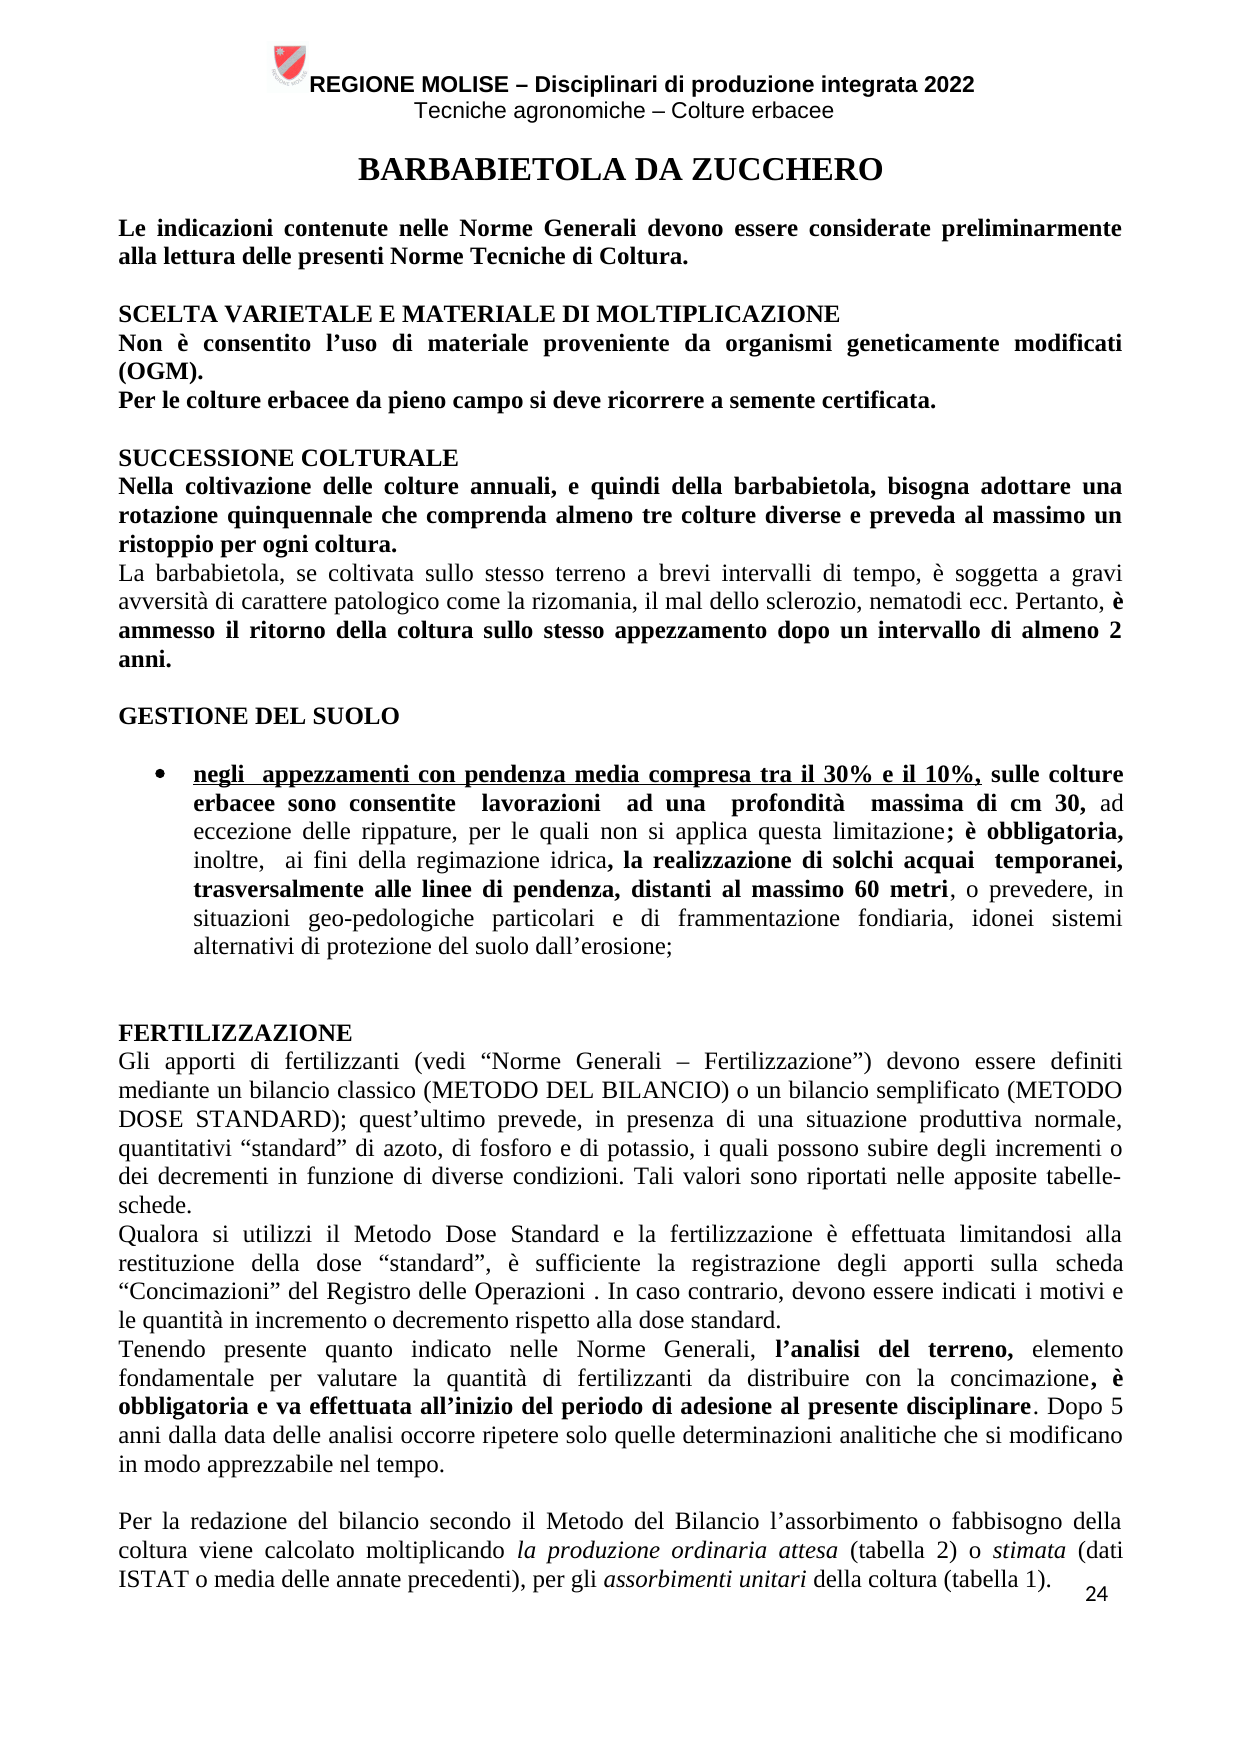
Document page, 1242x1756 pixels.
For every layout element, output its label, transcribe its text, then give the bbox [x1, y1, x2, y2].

text SUCCESSIONE COLTURALE [118, 443, 1123, 471]
text Non è consentito l’uso di materiale proveniente da organismi geneticamente modificati (OGM). [118, 328, 1123, 385]
text Gli apporti di fertilizzanti (vedi “Norme Generali – Fertilizzazione”) devono essere definiti mediante un bilancio classico (METODO DEL BILANCIO) o un bilancio semplificato (METODO DOSE STANDARD); quest’ultimo prevede, in presenza di una situazione produttiva normale, quantitativi “standard” di azoto, di fosforo e di potassio, i quali possono subire degli incrementi o dei decrementi in funzione di diverse condizioni. Tali valori sono riportati nelle apposite tabelle-schede. [118, 1046, 1123, 1219]
text Per le colture erbacee da pieno campo si deve ricorrere a semente certificata. [118, 385, 1123, 414]
text BARBABIETOLA DA ZUCCHERO [118, 149, 1123, 187]
text Le indicazioni contenute nelle Norme Generali devono essere considerate preliminarmente alla lettura delle presenti Norme Tecniche di Coltura. [118, 213, 1123, 270]
text GESTIONE DEL SUOLO [118, 701, 1123, 730]
text SCELTA VARIETALE E MATERIALE DI MOLTIPLICAZIONE [118, 299, 1123, 328]
text Per la redazione del bilancio secondo il Metodo del Bilancio l’assorbimento o fabbisogno della coltura viene calcolato moltiplicando la produzione ordinaria attesa (tabella 2) o stimata (dati ISTAT o media delle annate precedenti), per gli assorbimenti unitari della coltura (tabella 1). [118, 1506, 1123, 1593]
text FERTILIZZAZIONE [118, 1018, 1123, 1046]
text La barbabietola, se coltivata sullo stesso terreno a brevi intervalli di tempo, è soggetta a gravi avversità di carattere patologico come la rizomania, il mal dello sclerozio, nematodi ecc. Pertanto, è ammesso il ritorno della coltura sullo stesso appezzamento dopo un intervallo di almeno 2 anni. [118, 558, 1123, 673]
text Nella coltivazione delle colture annuali, e quindi della barbabietola, bisogna adottare una rotazione quinquennale che comprenda almeno tre colture diverse e preveda al massimo un ristoppio per ogni coltura. [118, 471, 1123, 558]
list negli appezzamenti con pendenza media compresa tra il 30% e il 10%, sulle colture erbacee sono consentite lavorazioni ad una profondità massima di cm 30, ad eccezione delle rippature, per le quali non si applica questa limitazione; è obbligatoria, inoltre, ai fini della regimazione idrica, la realizzazione di solchi acquai temporanei, trasversalmente alle linee di pendenza, distanti al massimo 60 metri, o prevedere, in situazioni geo-pedologiche particolari e di frammentazione fondiaria, idonei sistemi alternativi di protezione del suolo dall’erosione; [156, 759, 1123, 960]
text Tenendo presente quanto indicato nelle Norme Generali, l’analisi del terreno, elemento fondamentale per valutare la quantità di fertilizzanti da distribuire con la concimazione, è obbligatoria e va effettuata all’inizio del periodo di adesione al presente disciplinare. Dopo 5 anni dalla data delle analisi occorre ripetere solo quelle determinazioni analitiche che si modificano in modo apprezzabile nel tempo. [118, 1334, 1123, 1478]
text Qualora si utilizzi il Metodo Dose Standard e la fertilizzazione è effettuata limitandosi alla restituzione della dose “standard”, è sufficiente la registrazione degli apporti sulla scheda “Concimazioni” del Registro delle Operazioni . In caso contrario, devono essere indicati i motivi e le quantità in incremento o decremento rispetto alla dose standard. [118, 1219, 1123, 1334]
